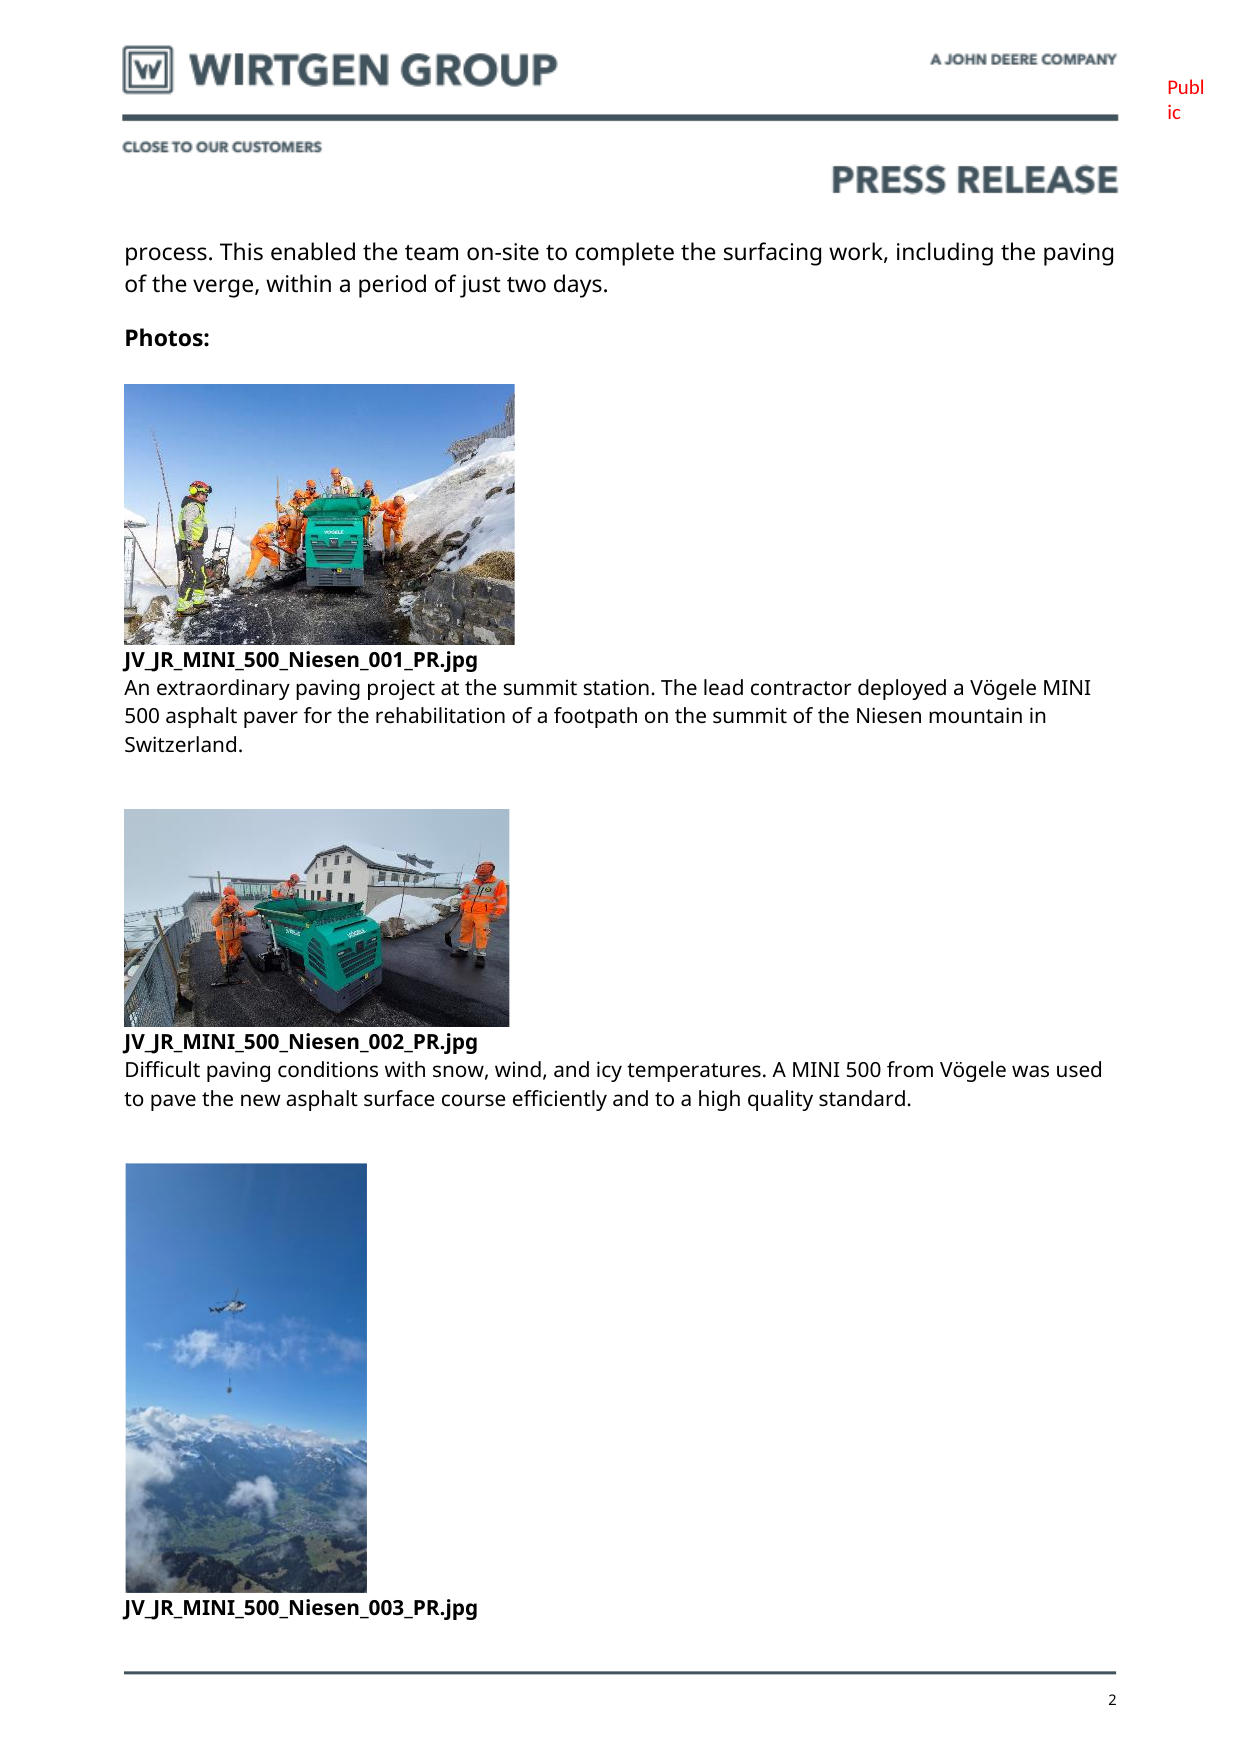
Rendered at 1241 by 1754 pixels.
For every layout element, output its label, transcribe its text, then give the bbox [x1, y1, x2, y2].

text JV_JR_MINI_500_Niesen_003_PR.jpg [124, 1164, 1116, 1621]
picture [124, 809, 510, 1027]
text Photos: [124, 322, 1116, 353]
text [124, 236, 1116, 299]
text Difficult paving conditions with snow, wind, and icy temperatures. A MINI 500 from Vögele was used to pave the new asphalt surface course efficiently and to a high quality standard. [124, 1055, 1116, 1112]
picture [124, 384, 515, 645]
picture [126, 1164, 367, 1593]
